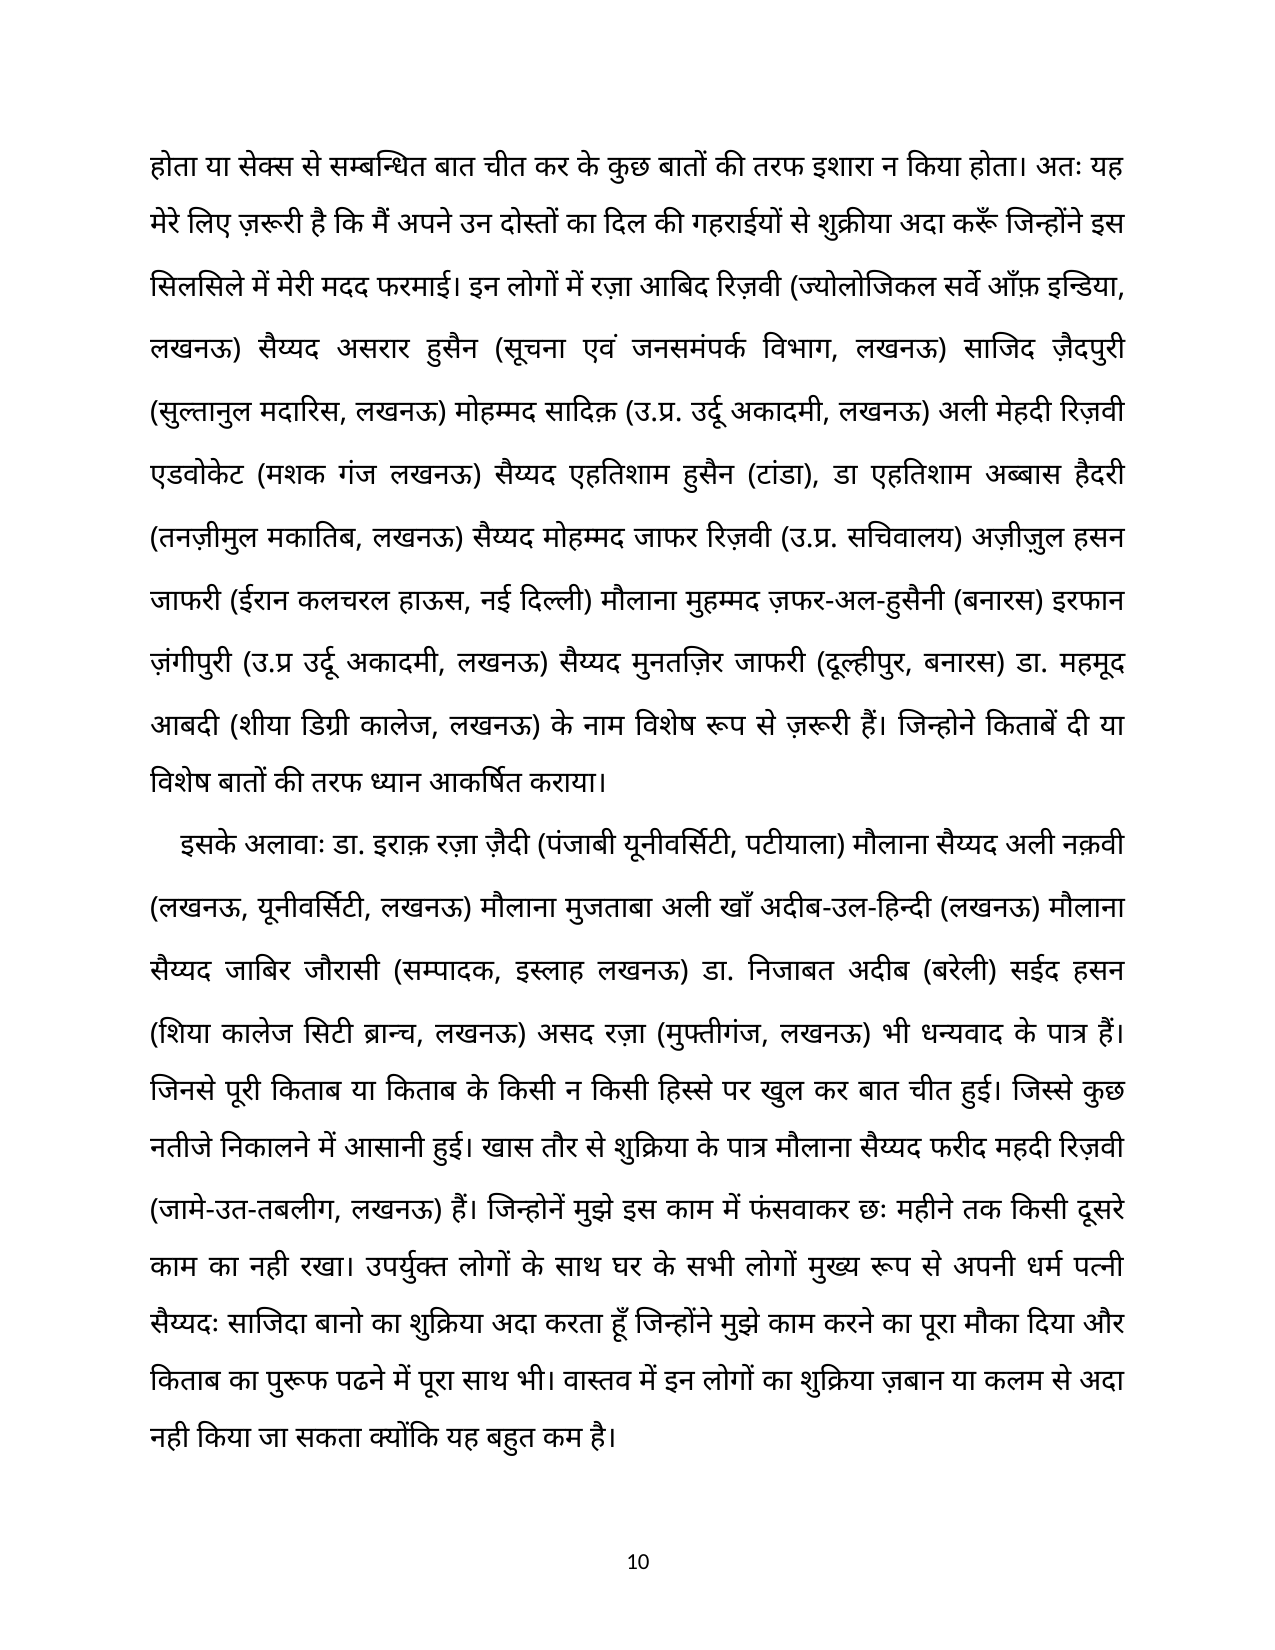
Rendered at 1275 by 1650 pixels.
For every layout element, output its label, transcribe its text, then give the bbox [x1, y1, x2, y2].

text इसके अलावाः डा. इराक़ रज़ा ज़ैदी (पंजाबी यूनीवर्सिटी, पटीयाला) मौलाना सैय्यद अली नक़वी (लखनऊ, यूनीवर्सिटी, लखनऊ) मौलाना मुजताबा अली खाँ अदीब-उल-हिन्दी (लखनऊ) मौलाना सैय्यद जाबिर जौरासी (सम्पादक, इस्लाह लखनऊ) डा. निजाबत अदीब (बरेली) सईद हसन (शिया कालेज सिटी ब्रान्च, लखनऊ) असद रज़ा (मुफ्तीगंज, लखनऊ) भी धन्यवाद के पात्र हैं। जिनसे पूरी किताब या किताब के किसी न किसी हिस्से पर खुल कर बात चीत हुई। जिस्से कुछ नतीजे निकालने में आसानी हुई। खास तौर से शुक्रिया के पात्र मौलाना सैय्यद फरीद महदी रिज़वी (जामे-उत-तबलीग, लखनऊ) हैं। जिन्होनें मुझे इस काम में फंसवाकर छः महीने तक किसी दूसरे काम का नही रखा। उपर्युक्त लोगों के साथ घर के सभी लोगों मुख्य रूप से अपनी धर्म पत्नी सैय्यदः साजिदा बानो का शुक्रिया अदा करता हूँ जिन्होंने मुझे काम करने का पूरा मौका दिया और किताब का पुरूफ पढने में पूरा साथ भी। वास्तव में इन लोगों का शुक्रिया ज़बान या कलम से अदा नही किया जा सकता क्योंकि यह बहुत कम है। [150, 823, 1125, 1459]
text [150, 150, 1125, 804]
